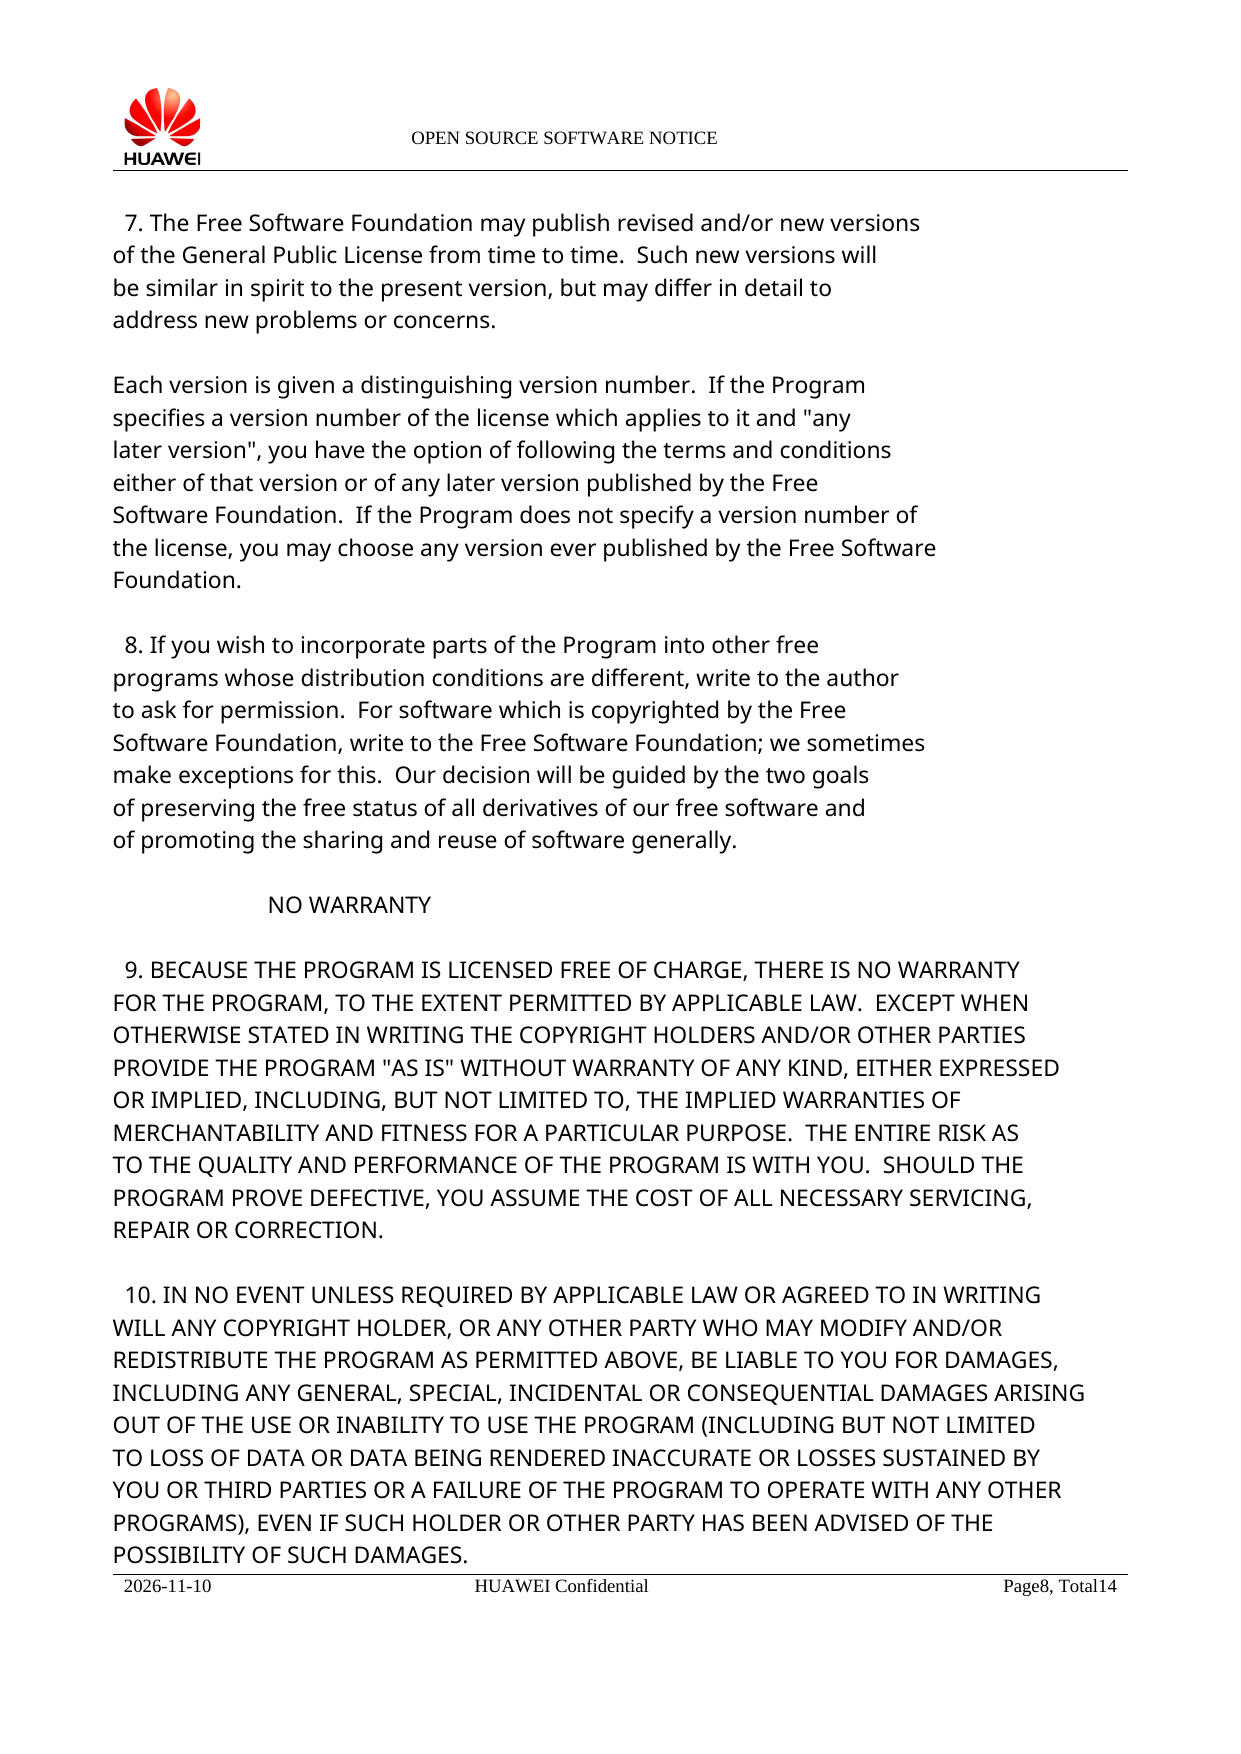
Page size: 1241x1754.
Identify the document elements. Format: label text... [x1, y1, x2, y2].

text MERCHANTABILITY AND FITNESS FOR A PARTICULAR PURPOSE. THE ENTIRE RISK AS [112, 1116, 1128, 1149]
text PROVIDE THE PROGRAM "AS IS" WITHOUT WARRANTY OF ANY KIND, EITHER EXPRESSED [112, 1051, 1128, 1084]
text 7. The Free Software Foundation may publish revised and/or new versions [112, 206, 1128, 239]
text REPAIR OR CORRECTION. [112, 1214, 1128, 1246]
text PROGRAM PROVE DEFECTIVE, YOU ASSUME THE COST OF ALL NECESSARY SERVICING, [112, 1181, 1128, 1214]
text 10. IN NO EVENT UNLESS REQUIRED BY APPLICABLE LAW OR AGREED TO IN WRITING [112, 1279, 1128, 1311]
text either of that version or of any later version published by the Free [112, 466, 1128, 499]
text FOR THE PROGRAM, TO THE EXTENT PERMITTED BY APPLICABLE LAW. EXCEPT WHEN [112, 986, 1128, 1019]
text INCLUDING ANY GENERAL, SPECIAL, INCIDENTAL OR CONSEQUENTIAL DAMAGES ARISING [112, 1376, 1128, 1409]
text OUT OF THE USE OR INABILITY TO USE THE PROGRAM (INCLUDING BUT NOT LIMITED [112, 1409, 1128, 1441]
text be similar in spirit to the present version, but may differ in detail to [112, 271, 1128, 304]
text 9. BECAUSE THE PROGRAM IS LICENSED FREE OF CHARGE, THERE IS NO WARRANTY [112, 954, 1128, 986]
text specifies a version number of the license which applies to it and "any [112, 401, 1128, 434]
text POSSIBILITY OF SUCH DAMAGES. [112, 1539, 1128, 1571]
text NO WARRANTY [112, 889, 1128, 921]
text 8. If you wish to incorporate parts of the Program into other free [112, 629, 1128, 661]
text later version", you have the option of following the terms and conditions [112, 434, 1128, 466]
text Foundation. [112, 564, 1128, 596]
text TO LOSS OF DATA OR DATA BEING RENDERED INACCURATE OR LOSSES SUSTAINED BY [112, 1441, 1128, 1474]
text programs whose distribution conditions are different, write to the author [112, 661, 1128, 694]
text TO THE QUALITY AND PERFORMANCE OF THE PROGRAM IS WITH YOU. SHOULD THE [112, 1149, 1128, 1181]
text of promoting the sharing and reuse of software generally. [112, 824, 1128, 856]
text OR IMPLIED, INCLUDING, BUT NOT LIMITED TO, THE IMPLIED WARRANTIES OF [112, 1084, 1128, 1116]
text address new problems or concerns. [112, 304, 1128, 336]
picture [124, 88, 201, 165]
text Software Foundation. If the Program does not specify a version number of [112, 499, 1128, 531]
text OTHERWISE STATED IN WRITING THE COPYRIGHT HOLDERS AND/OR OTHER PARTIES [112, 1019, 1128, 1051]
text PROGRAMS), EVEN IF SUCH HOLDER OR OTHER PARTY HAS BEEN ADVISED OF THE [112, 1506, 1128, 1539]
text Each version is given a distinguishing version number. If the Program [112, 369, 1128, 401]
text Software Foundation, write to the Free Software Foundation; we sometimes [112, 726, 1128, 759]
text REDISTRIBUTE THE PROGRAM AS PERMITTED ABOVE, BE LIABLE TO YOU FOR DAMAGES, [112, 1344, 1128, 1376]
text YOU OR THIRD PARTIES OR A FAILURE OF THE PROGRAM TO OPERATE WITH ANY OTHER [112, 1474, 1128, 1506]
text the license, you may choose any version ever published by the Free Software [112, 531, 1128, 564]
text of the General Public License from time to time. Such new versions will [112, 239, 1128, 271]
text to ask for permission. For software which is copyrighted by the Free [112, 694, 1128, 726]
text WILL ANY COPYRIGHT HOLDER, OR ANY OTHER PARTY WHO MAY MODIFY AND/OR [112, 1311, 1128, 1344]
text of preserving the free status of all derivatives of our free software and [112, 791, 1128, 824]
text make exceptions for this. Our decision will be guided by the two goals [112, 759, 1128, 791]
